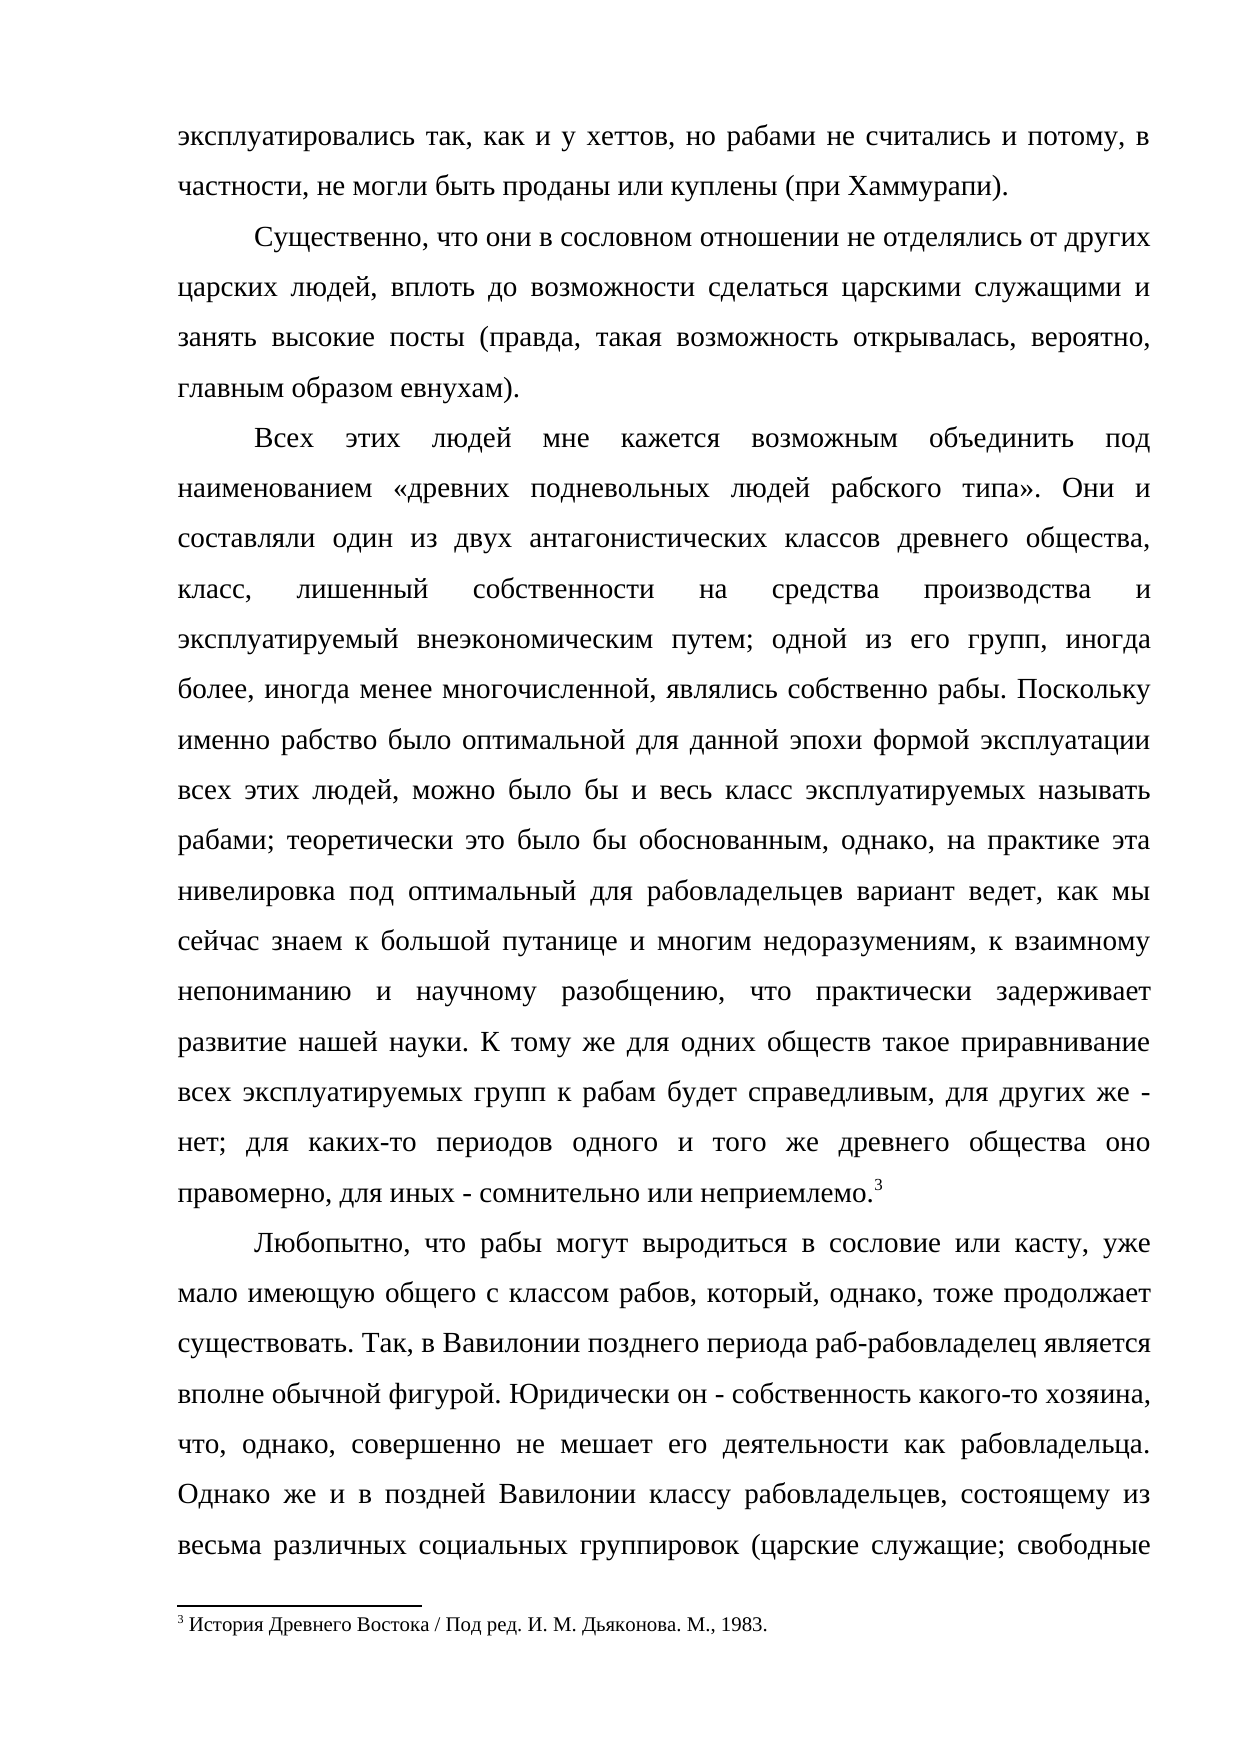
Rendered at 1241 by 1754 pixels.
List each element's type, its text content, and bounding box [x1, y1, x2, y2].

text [177, 118, 1152, 202]
text Существенно, что они в сословном отношении не отделялись от других царских людей, вплоть до возможности сделаться царскими служащими и занять высокие посты (правда, такая возможность открывалась, вероятно, главным образом евнухам). [177, 219, 1152, 403]
text Всех этих людей мне кажется возможным объединить под наименованием «древних подневольных людей рабского типа». Они и составляли один из двух антагонистических классов древнего общества, класс, лишенный собственности на средства производства и эксплуатируемый внеэкономическим путем; одной из его групп, иногда более, иногда менее многочисленной, являлись собственно рабы. Поскольку именно рабство было оптимальной для данной эпохи формой эксплуатации всех этих людей, можно было бы и весь класс эксплуатируемых называть рабами; теоретически это было бы обоснованным, однако, на практике эта нивелировка под оптимальный для рабовладельцев вариант ведет, как мы сейчас знаем к большой путанице и многим недоразумениям, к взаимному непониманию и научному разобщению, что практически задерживает развитие нашей науки. К тому же для одних обществ такое приравнивание всех эксплуатируемых групп к рабам будет справедливым, для других же - нет; для каких-то периодов одного и того же древнего общества оно правомерно, для иных - сомнительно или неприемлемо. [177, 420, 1152, 1208]
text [177, 1225, 1152, 1560]
